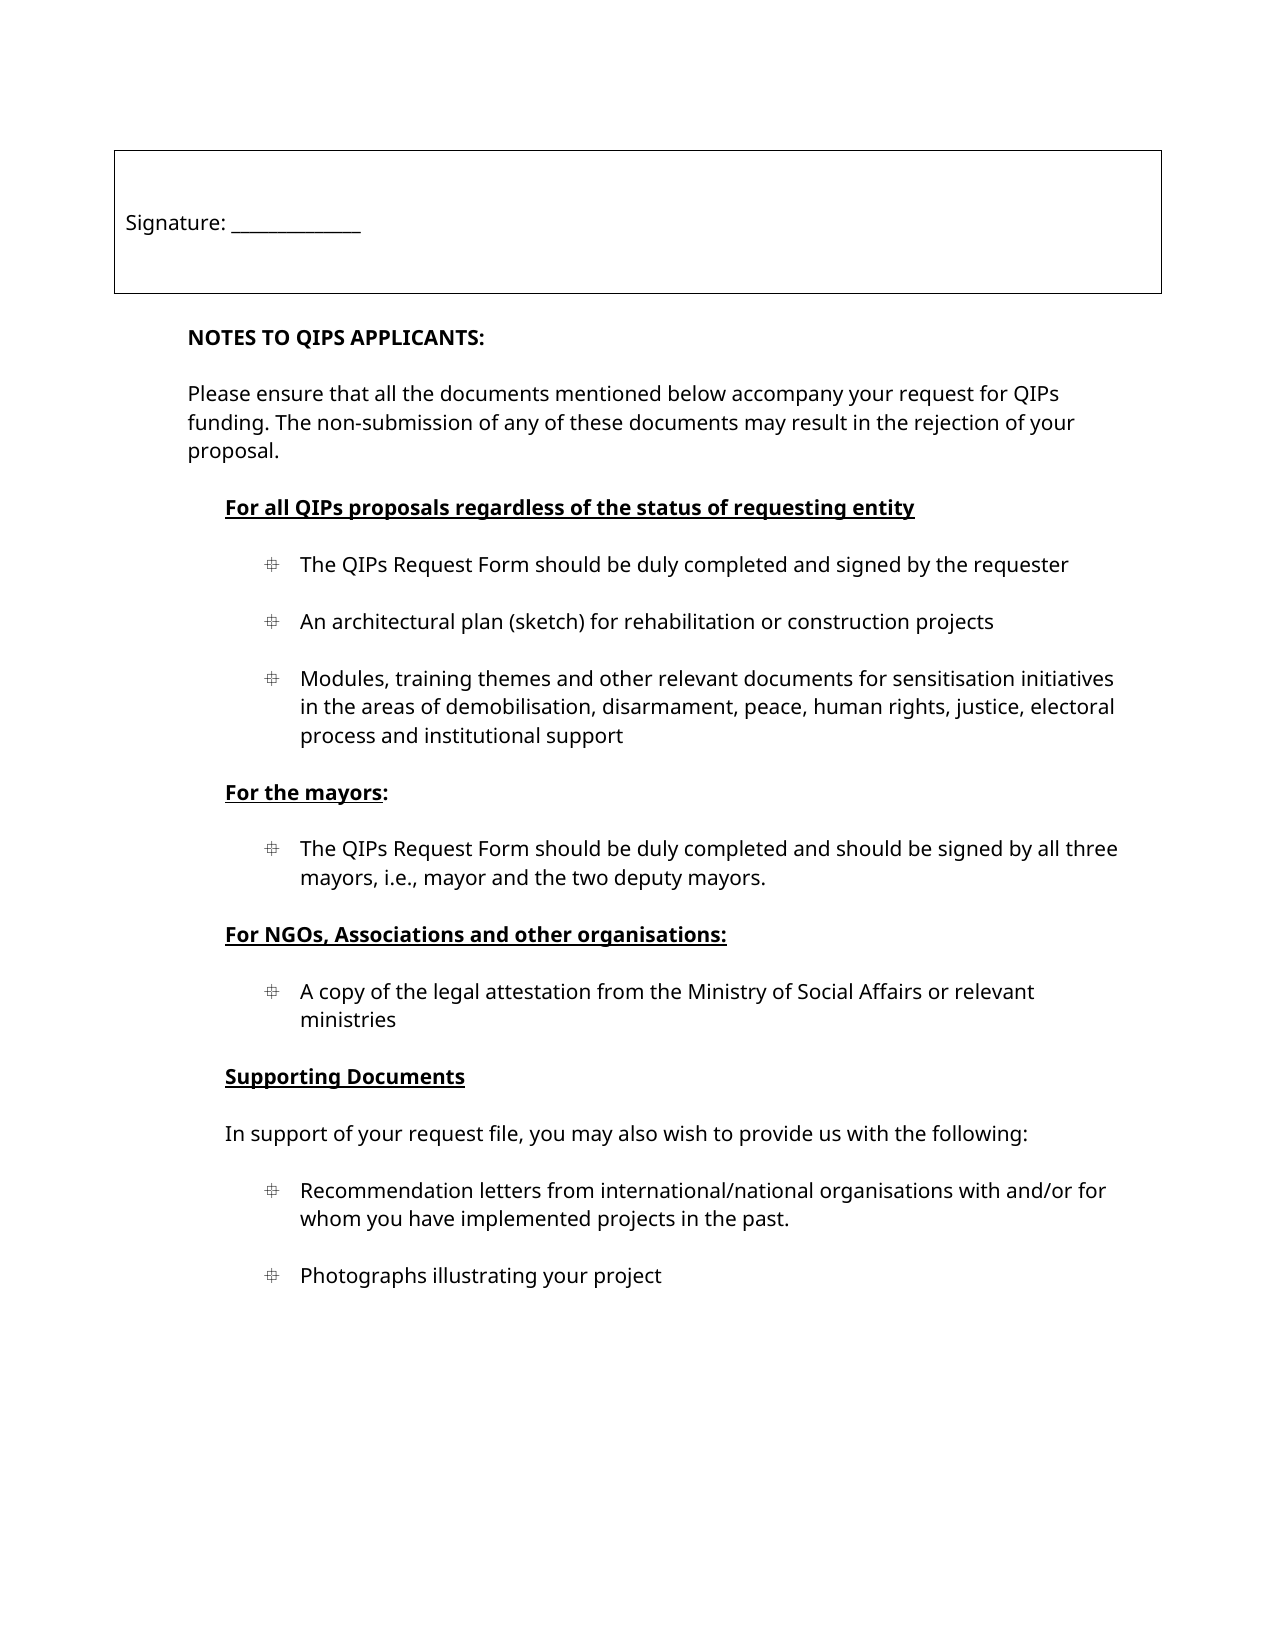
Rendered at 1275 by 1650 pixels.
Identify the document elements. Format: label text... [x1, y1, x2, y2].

text For the mayors: [225, 778, 1125, 806]
text NOTES TO QIPS APPLICANTS: [187, 323, 1125, 351]
text For NGOs, Associations and other organisations: [225, 920, 1125, 948]
list Recommendation letters from international/national organisations with and/or for whom you have implemented projects in the past. [262, 1176, 1125, 1233]
text Supporting Documents [225, 1062, 1125, 1091]
list Modules, training themes and other relevant documents for sensitisation initiatives in the areas of demobilisation, disarmament, peace, human rights, justice, electoral process and institutional support [262, 664, 1125, 749]
text Please ensure that all the documents mentioned below accompany your request for QIPs funding. The non-submission of any of these documents may result in the rejection of your proposal. [187, 379, 1125, 465]
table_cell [115, 151, 1161, 293]
text In support of your request file, you may also wish to provide us with the following: [225, 1119, 1125, 1147]
list A copy of the legal attestation from the Ministry of Social Affairs or relevant ministries [262, 977, 1125, 1034]
list An architectural plan (sketch) for rehabilitation or construction projects [262, 607, 1125, 636]
list The QIPs Request Form should be duly completed and signed by the requester [262, 550, 1125, 579]
list The QIPs Request Form should be duly completed and should be signed by all three mayors, i.e., mayor and the two deputy mayors. [262, 834, 1125, 891]
text For all QIPs proposals regardless of the status of requesting entity [225, 493, 1125, 522]
list Photographs illustrating your project [262, 1261, 1125, 1289]
